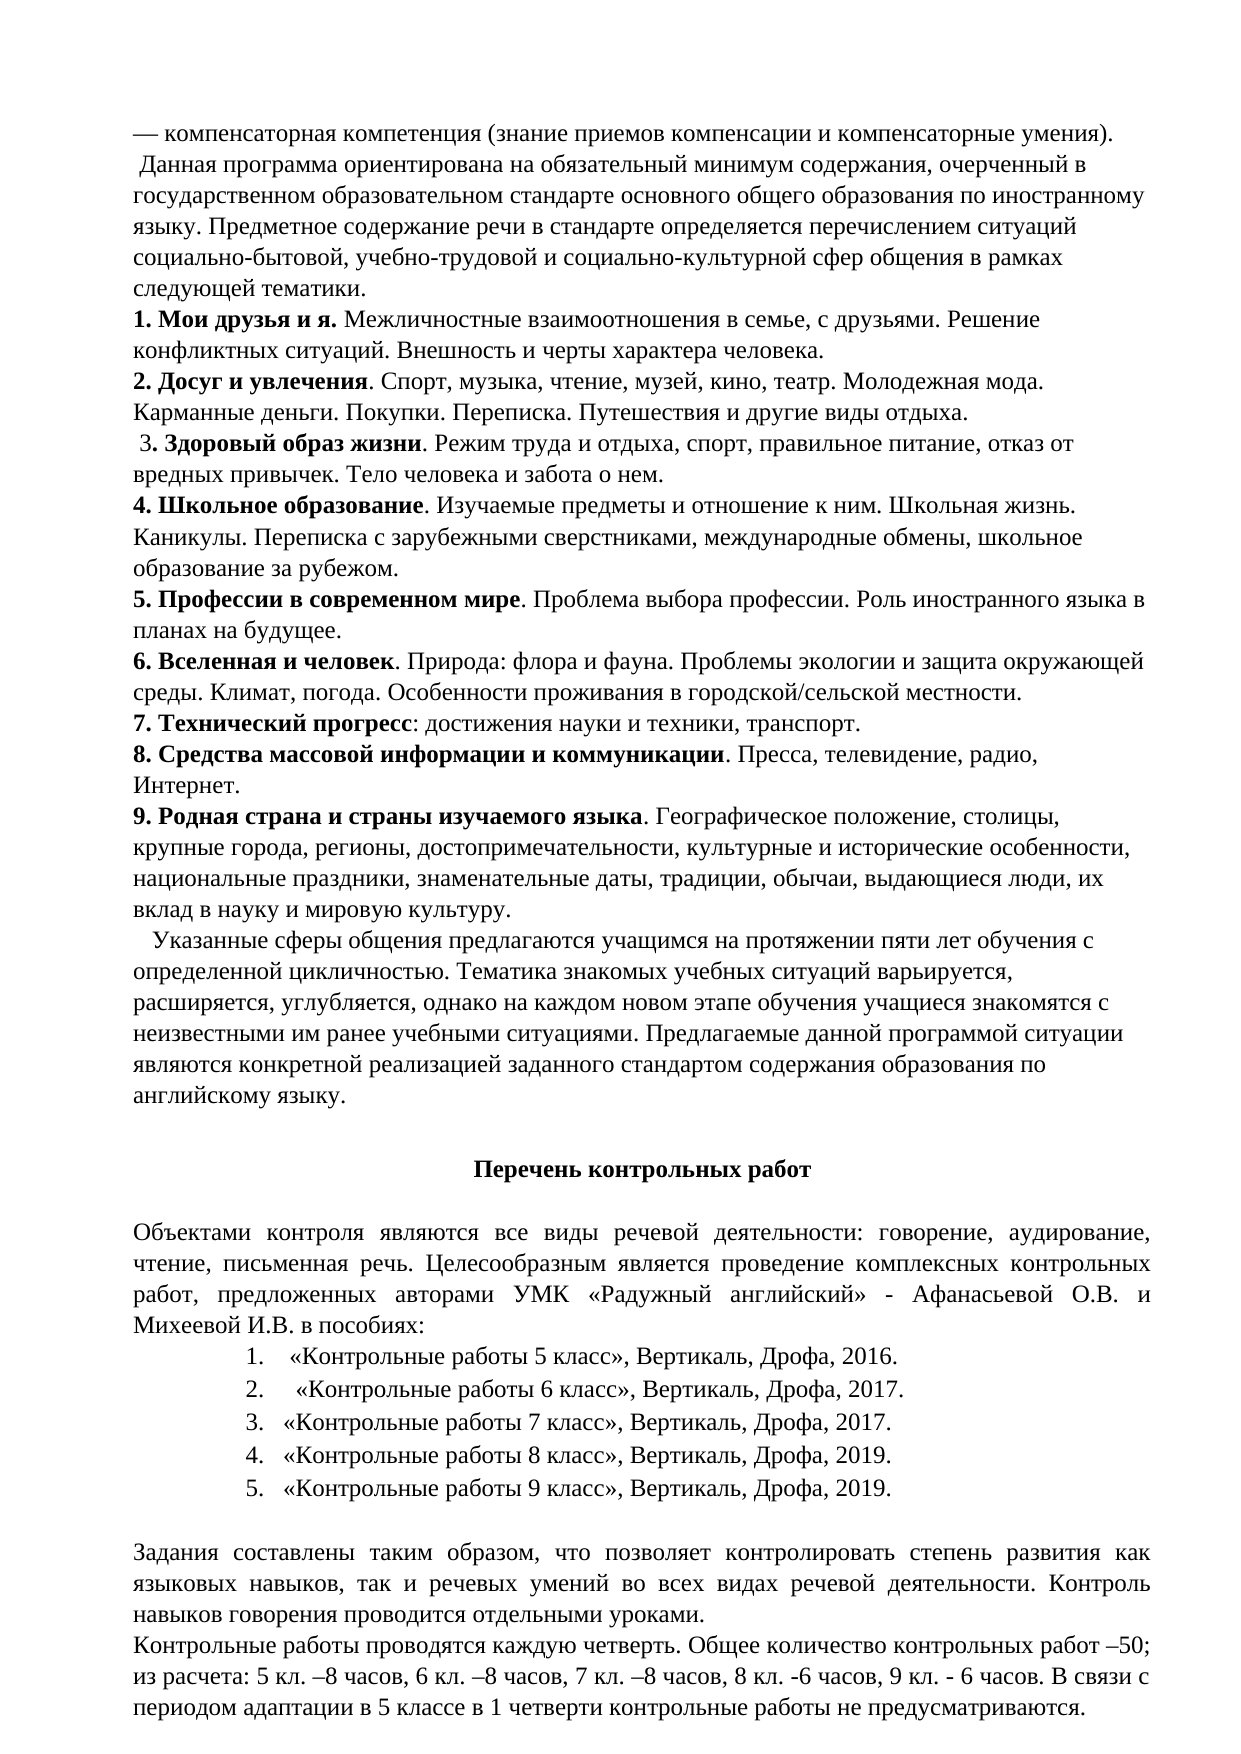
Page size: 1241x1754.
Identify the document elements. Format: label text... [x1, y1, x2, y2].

text Данная программа ориентирована на обязательный минимум содержания, очерченный в государственном образовательном стандарте основного общего образования по иностранному языку. Предметное содержание речи в стандарте определяется перечислением ситуаций социально-бытовой, учебно-трудовой и социально-культурной сфер общения в рамках следующей тематики. [133, 149, 1152, 302]
text — компенсаторная компетенция (знание приемов компенсации и компенсаторные умения). [133, 118, 1152, 147]
text Объектами контроля являются все виды речевой деятельности: говорение, аудирование, чтение, письменная речь. Целесообразным является проведение комплексных контрольных работ, предложенных авторами УМК «Радужный английский» - Афанасьевой О.В. и Михеевой И.В. в пособиях: [133, 1217, 1152, 1338]
text 3. Здоровый образ жизни. Режим труда и отдыха, спорт, правильное питание, отказ от вредных привычек. Тело человека и забота о нем. [133, 428, 1152, 488]
text 5. Профессии в современном мире. Проблема выбора профессии. Роль иностранного языка в планах на будущее. [133, 584, 1152, 643]
text 4. Школьное образование. Изучаемые предметы и отношение к ним. Школьная жизнь. Каникулы. Переписка с зарубежными сверстниками, международные обмены, школьное образование за рубежом. [133, 491, 1152, 581]
text Указанные сферы общения предлагаются учащимся на протяжении пяти лет обучения с определенной цикличностью. Тематика знакомых учебных ситуаций варьируется, расширяется, углубляется, однако на каждом новом этапе обучения учащиеся знакомятся с неизвестными им ранее учебными ситуациями. Предлагаемые данной программой ситуации являются конкретной реализацией заданного стандартом содержания образования по английскому языку. [133, 925, 1152, 1109]
text Перечень контрольных работ [133, 1154, 1152, 1183]
text 9. Родная страна и страны изучаемого языка. Географическое положение, столицы, крупные города, регионы, достопримечательности, культурные и исторические особенности, национальные праздники, знаменательные даты, традиции, обычаи, выдающиеся люди, их вклад в науку и мировую культуру. [133, 801, 1152, 923]
text Задания составлены таким образом, что позволяет контролировать степень развития как языковых навыков, так и речевых умений во всех видах речевой деятельности. Контроль навыков говорения проводится отдельными уроками. [133, 1537, 1152, 1628]
text Контрольные работы проводятся каждую четверть. Общее количество контрольных работ –50; из расчета: 5 кл. –8 часов, 6 кл. –8 часов, 7 кл. –8 часов, 8 кл. -6 часов, 9 кл. - 6 часов. В связи с периодом адаптации в 5 классе в 1 четверти контрольные работы не предусматриваются. [133, 1630, 1152, 1721]
text 2. Досуг и увлечения. Спорт, музыка, чтение, музей, кино, театр. Молодежная мода. Карманные деньги. Покупки. Переписка. Путешествия и другие виды отдыха. [133, 366, 1152, 426]
text 1. Мои друзья и я. Межличностные взаимоотношения в семье, с друзьями. Решение конфликтных ситуаций. Внешность и черты характера человека. [133, 304, 1152, 364]
text 8. Средства массовой информации и коммуникации. Пресса, телевидение, радио, Интернет. [133, 739, 1152, 799]
list «Контрольные работы 8 класс», Вертикаль, Дрофа, 2019. [245, 1440, 1152, 1469]
list «Контрольные работы 9 класс», Вертикаль, Дрофа, 2019. [245, 1473, 1152, 1502]
list «Контрольные работы 7 класс», Вертикаль, Дрофа, 2017. [245, 1407, 1152, 1436]
text 7. Технический прогресс: достижения науки и техники, транспорт. [133, 708, 1152, 737]
text 6. Вселенная и человек. Природа: флора и фауна. Проблемы экологии и защита окружающей среды. Климат, погода. Особенности проживания в городской/сельской местности. [133, 646, 1152, 706]
list «Контрольные работы 6 класс», Вертикаль, Дрофа, 2017. [245, 1374, 1152, 1403]
list «Контрольные работы 5 класс», Вертикаль, Дрофа, 2016. [245, 1341, 1152, 1369]
